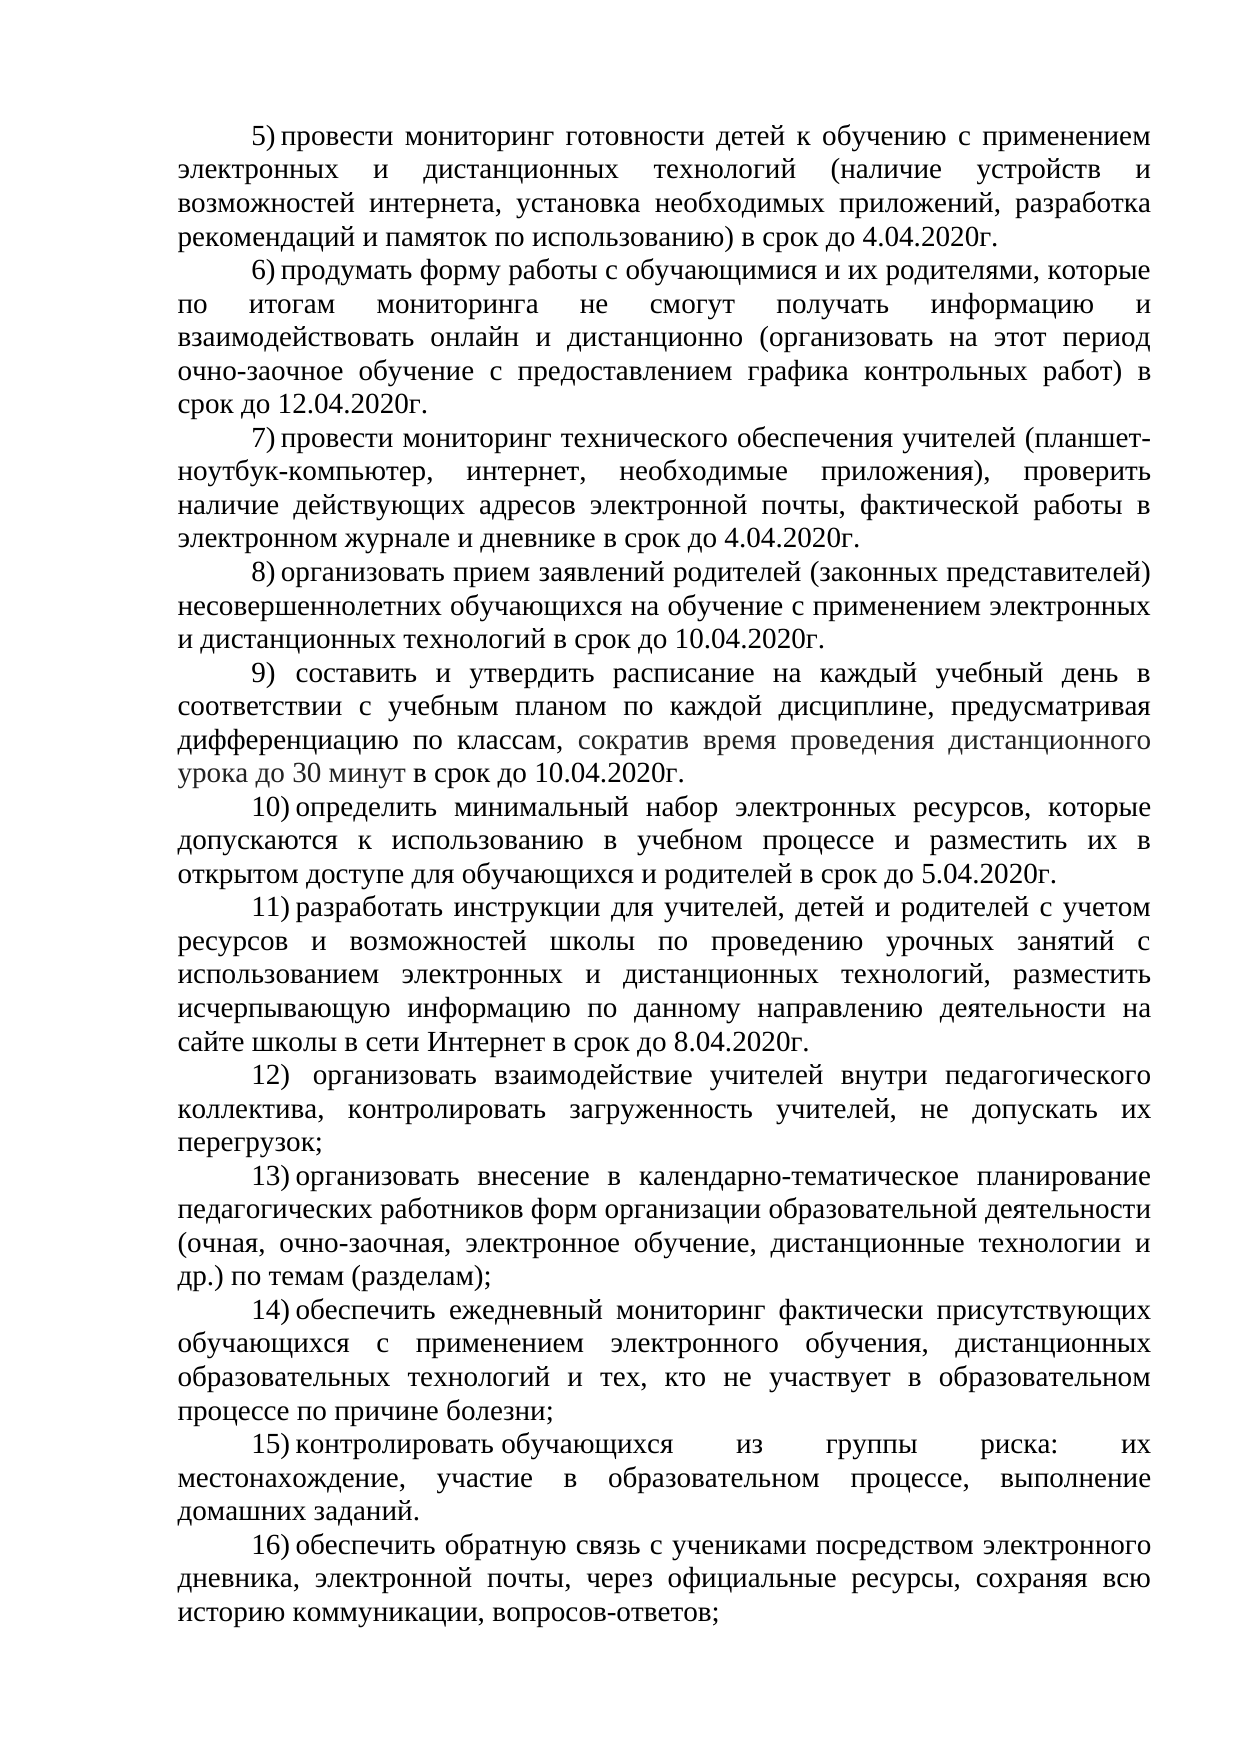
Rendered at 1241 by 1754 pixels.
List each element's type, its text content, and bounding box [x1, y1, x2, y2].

list обеспечить ежедневный мониторинг фактически присутствующих обучающихся с применением электронного обучения, дистанционных образовательных технологий и тех, кто не участвует в образовательном процессе по причине болезни; [177, 1292, 1152, 1426]
list контролировать обучающихся из группы риска: их местонахождение, участие в образовательном процессе, выполнение домашних заданий. [177, 1426, 1152, 1527]
list обеспечить обратную связь с учениками посредством электронного дневника, электронной почты, через официальные ресурсы, сохраняя всю историю коммуникации, вопросов-ответов; [177, 1527, 1152, 1627]
list продумать форму работы с обучающимися и их родителями, которые по итогам мониторинга не смогут получать информацию и взаимодействовать онлайн и дистанционно (организовать на этот период очно-заочное обучение с предоставлением графика контрольных работ) в срок до 12.04.2020г. [177, 252, 1152, 420]
list организовать прием заявлений родителей (законных представителей) несовершеннолетних обучающихся на обучение с применением электронных и дистанционных технологий в срок до 10.04.2020г. [177, 554, 1152, 655]
list организовать взаимодействие учителей внутри педагогического коллектива, контролировать загруженность учителей, не допускать их перегрузок; [177, 1057, 1152, 1158]
list провести мониторинг технического обеспечения учителей (планшет-ноутбук-компьютер, интернет, необходимые приложения), проверить наличие действующих адресов электронной почты, фактической работы в электронном журнале и дневнике в срок до 4.04.2020г. [177, 420, 1152, 554]
list разработать инструкции для учителей, детей и родителей с учетом ресурсов и возможностей школы по проведению урочных занятий с использованием электронных и дистанционных технологий, разместить исчерпывающую информацию по данному направлению деятельности на сайте школы в сети Интернет в срок до 8.04.2020г. [177, 889, 1152, 1057]
list определить минимальный набор электронных ресурсов, которые допускаются к использованию в учебном процессе и разместить их в открытом доступе для обучающихся и родителей в срок до 5.04.2020г. [177, 789, 1152, 889]
list организовать внесение в календарно-тематическое планирование педагогических работников форм организации образовательной деятельности (очная, очно-заочная, электронное обучение, дистанционные технологии и др.) по темам (разделам); [177, 1158, 1152, 1292]
list составить и утвердить расписание на каждый учебный день в соответствии с учебным планом по каждой дисциплине, предусматривая дифференциацию по классам, сократив время проведения дистанционного урока до 30 минут в срок до 10.04.2020г. [177, 655, 1152, 789]
list провести мониторинг готовности детей к обучению с применением электронных и дистанционных технологий (наличие устройств и возможностей интернета, установка необходимых приложений, разработка рекомендаций и памяток по использованию) в срок до 4.04.2020г. [177, 118, 1152, 252]
